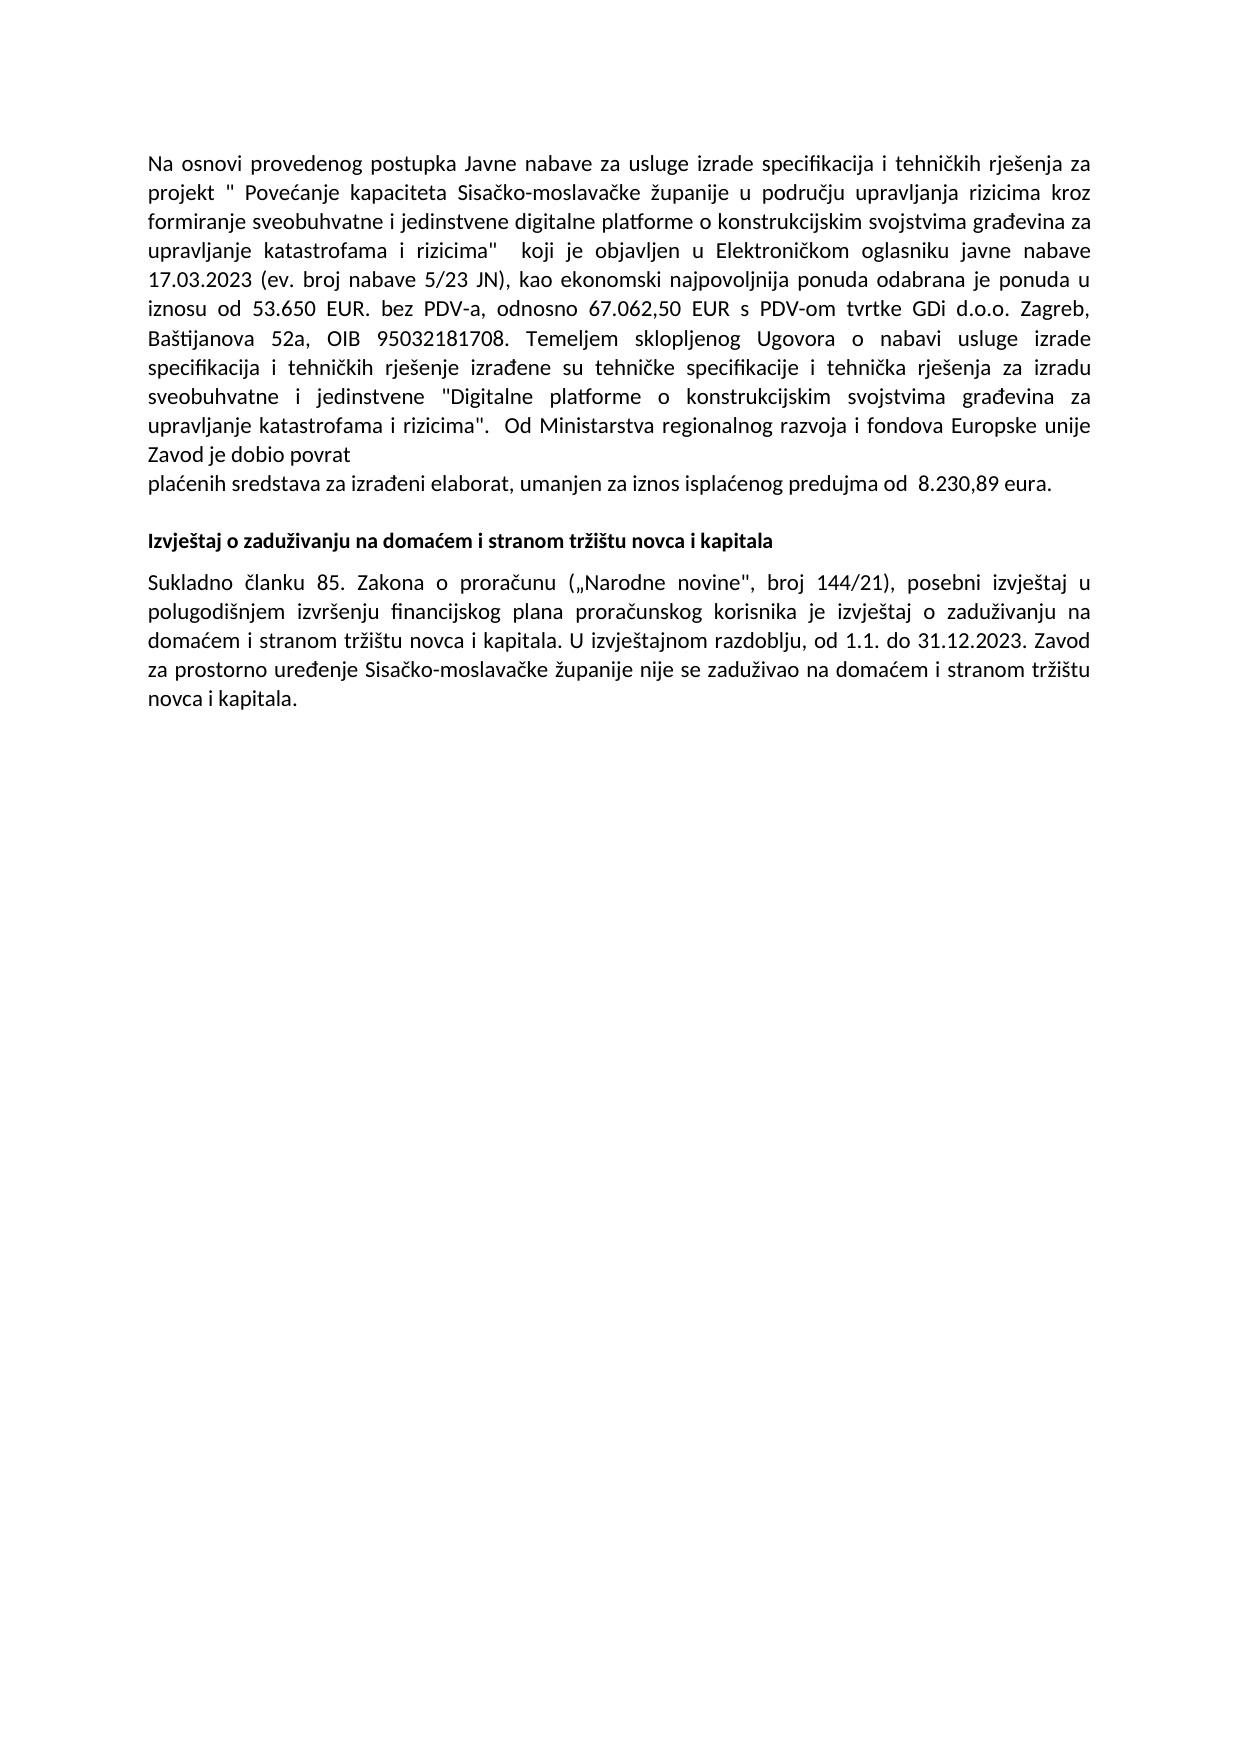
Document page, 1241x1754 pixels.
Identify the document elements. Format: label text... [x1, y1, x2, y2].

text plaćenih sredstava za izrađeni elaborat, umanjen za iznos isplaćenog predujma od 8.230,89 eura. [148, 468, 1093, 498]
text Izvještaj o zaduživanju na domaćem i stranom tržištu novca i kapitala [148, 527, 1093, 553]
text Na osnovi provedenog postupka Javne nabave za usluge izrade specifikacija i tehničkih rješenja za projekt " Povećanje kapaciteta Sisačko-moslavačke županije u području upravljanja rizicima kroz formiranje sveobuhvatne i jedinstvene digitalne platforme o konstrukcijskim svojstvima građevina za upravljanje katastrofama i rizicima" koji je objavljen u Elektroničkom oglasniku javne nabave 17.03.2023 (ev. broj nabave 5/23 JN), kao ekonomski najpovoljnija ponuda odabrana je ponuda u iznosu od 53.650 EUR. bez PDV-a, odnosno 67.062,50 EUR s PDV-om tvrtke GDi d.o.o. Zagreb, Baštijanova 52a, OIB 95032181708. Temeljem sklopljenog Ugovora o nabavi usluge izrade specifikacija i tehničkih rješenje izrađene su tehničke specifikacije i tehnička rješenja za izradu sveobuhvatne i jedinstvene "Digitalne platforme o konstrukcijskim svojstvima građevina za upravljanje katastrofama i rizicima". Od Ministarstva regionalnog razvoja i fondova Europske unije Zavod je dobio povrat [148, 148, 1093, 468]
text Sukladno članku 85. Zakona o proračunu („Narodne novine", broj 144/21), posebni izvještaj u polugodišnjem izvršenju financijskog plana proračunskog korisnika je izvještaj o zaduživanju na domaćem i stranom tržištu novca i kapitala. U izvještajnom razdoblju, od 1.1. do 31.12.2023. Zavod za prostorno uređenje Sisačko-moslavačke županije nije se zaduživao na domaćem i stranom tržištu novca i kapitala. [148, 567, 1093, 713]
